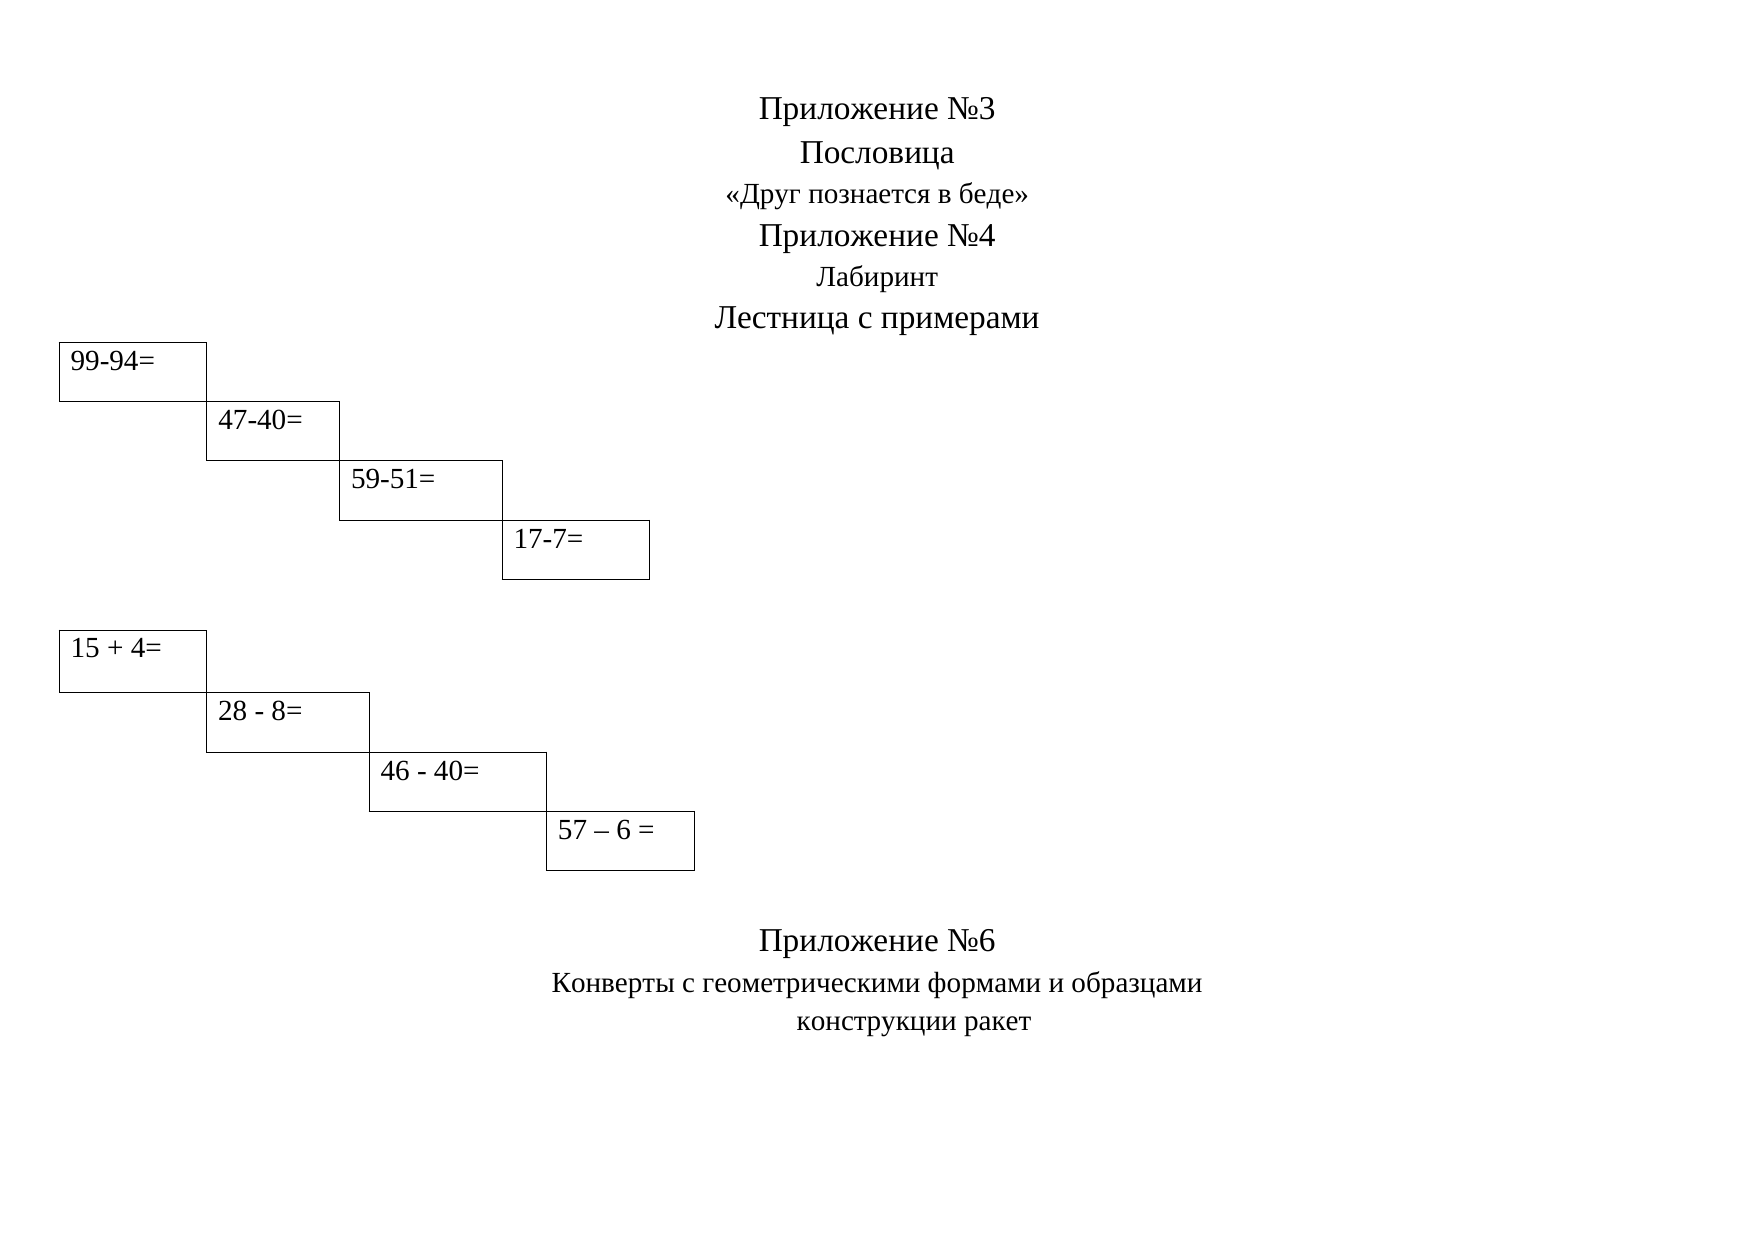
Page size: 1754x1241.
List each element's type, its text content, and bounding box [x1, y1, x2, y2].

table_cell 17-7= [503, 521, 649, 579]
text «Друг познается в беде» [118, 177, 1636, 210]
table_cell 47-40= [207, 402, 339, 460]
text Приложение №6 [118, 921, 1636, 959]
table_header 15 + 4= [60, 631, 206, 692]
table_header 99-94= [60, 343, 206, 401]
text конструкции ракет [118, 1003, 1636, 1037]
text Лестница с примерами [118, 298, 1636, 336]
table_cell 57 – 6 = [547, 812, 694, 870]
text Пословица [118, 133, 1636, 171]
text Конверты с геометрическими формами и образцами [118, 965, 1636, 998]
text Лабиринт [118, 259, 1636, 293]
table_cell 28 - 8= [207, 693, 369, 752]
text Приложение №4 [118, 215, 1636, 253]
table_cell 59-51= [340, 461, 502, 520]
text Приложение №3 [118, 88, 1636, 127]
table_cell 46 - 40= [370, 753, 546, 811]
